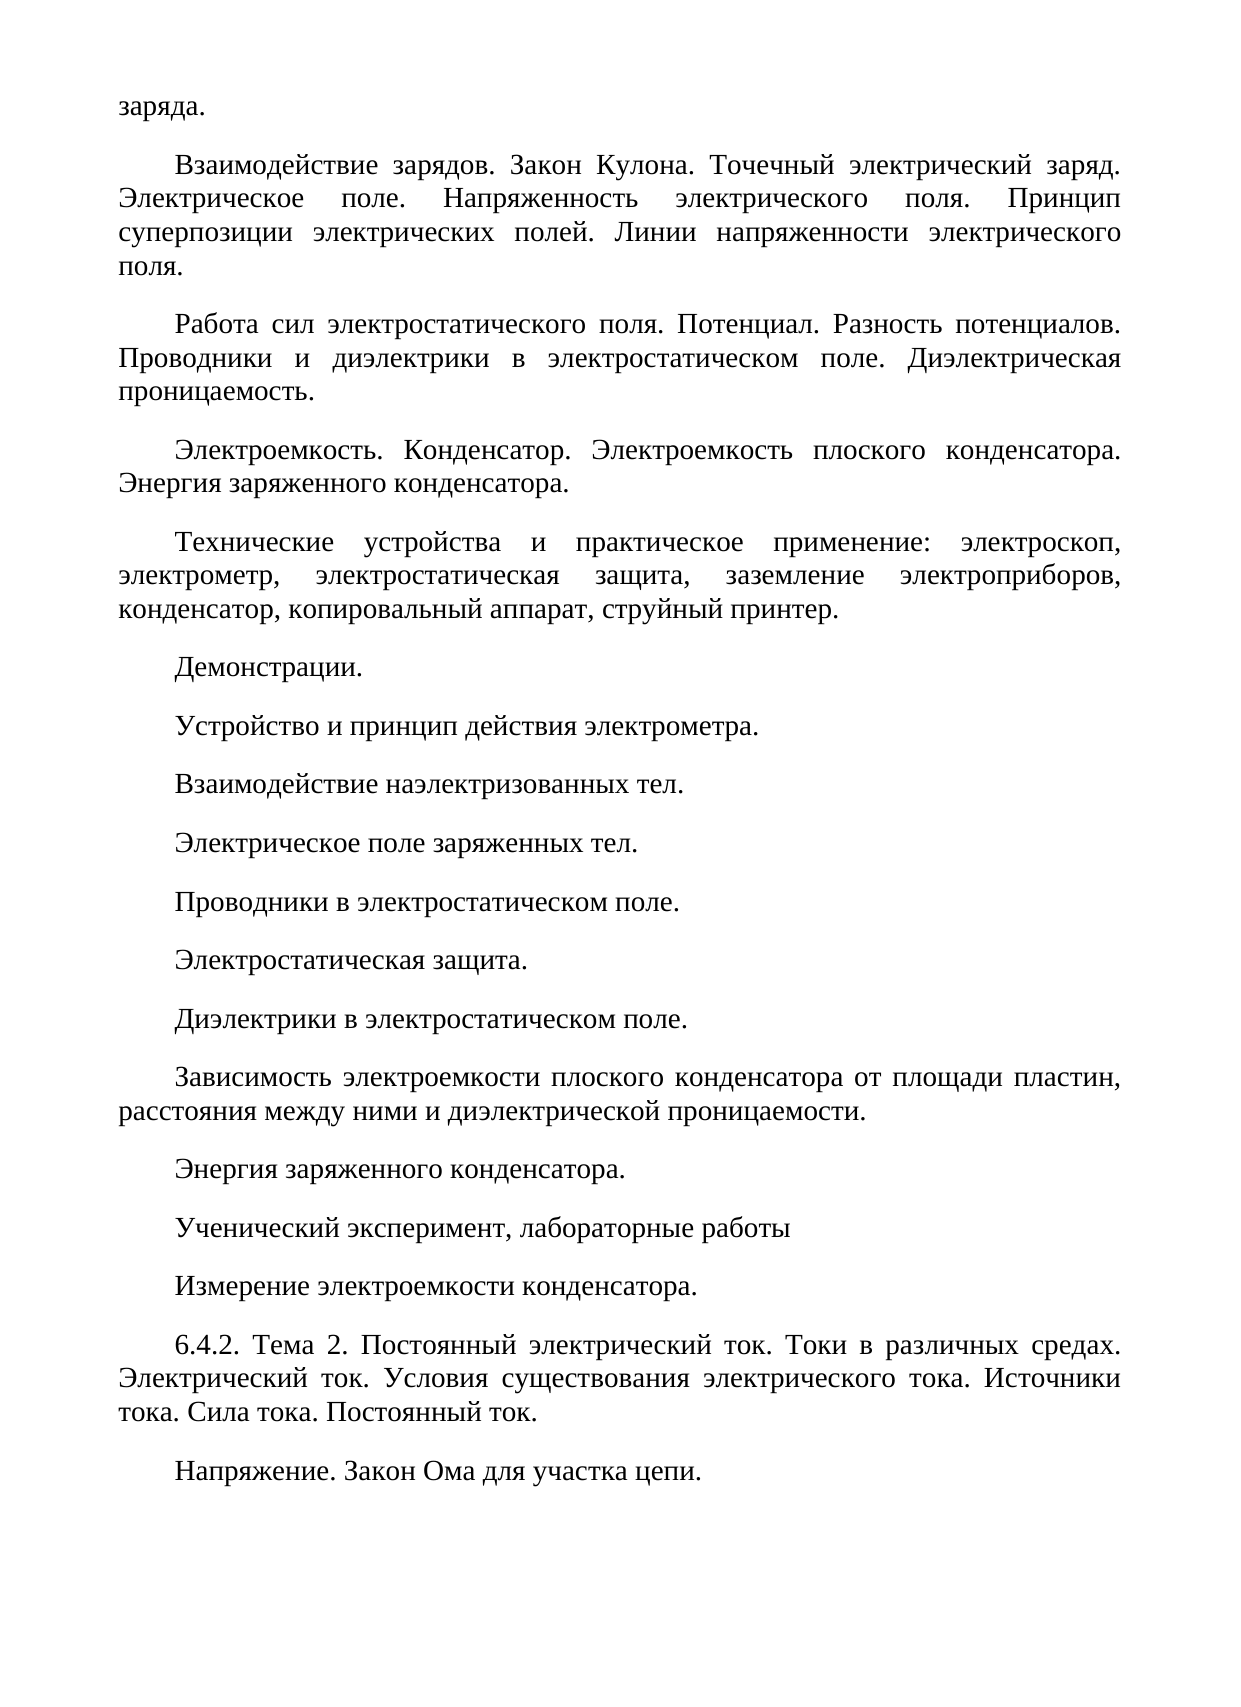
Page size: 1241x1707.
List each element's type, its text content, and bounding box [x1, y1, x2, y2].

text Энергия заряженного конденсатора. [118, 1151, 1122, 1185]
text Зависимость электроемкости плоского конденсатора от площади пластин, расстояния между ними и диэлектрической проницаемости. [118, 1059, 1122, 1126]
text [118, 88, 1122, 122]
text Технические устройства и практическое применение: электроскоп, электрометр, электростатическая защита, заземление электроприборов, конденсатор, копировальный аппарат, струйный принтер. [118, 524, 1122, 624]
text Ученический эксперимент, лабораторные работы [118, 1210, 1122, 1243]
text Напряжение. Закон Ома для участка цепи. [118, 1453, 1122, 1486]
text Проводники в электростатическом поле. [118, 884, 1122, 917]
text Электростатическая защита. [118, 942, 1122, 976]
text Измерение электроемкости конденсатора. [118, 1268, 1122, 1302]
text Устройство и принцип действия электрометра. [118, 708, 1122, 742]
text Взаимодействие зарядов. Закон Кулона. Точечный электрический заряд. Электрическое поле. Напряженность электрического поля. Принцип суперпозиции электрических полей. Линии напряженности электрического поля. [118, 147, 1122, 281]
text Диэлектрики в электростатическом поле. [118, 1001, 1122, 1034]
text Взаимодействие наэлектризованных тел. [118, 767, 1122, 800]
text Демонстрации. [118, 649, 1122, 683]
text Работа сил электростатического поля. Потенциал. Разность потенциалов. Проводники и диэлектрики в электростатическом поле. Диэлектрическая проницаемость. [118, 306, 1122, 407]
text Электрическое поле заряженных тел. [118, 825, 1122, 859]
text Электроемкость. Конденсатор. Электроемкость плоского конденсатора. Энергия заряженного конденсатора. [118, 432, 1122, 499]
text 6.4.2. Тема 2. Постоянный электрический ток. Токи в различных средах. Электрический ток. Условия существования электрического тока. Источники тока. Сила тока. Постоянный ток. [118, 1327, 1122, 1428]
